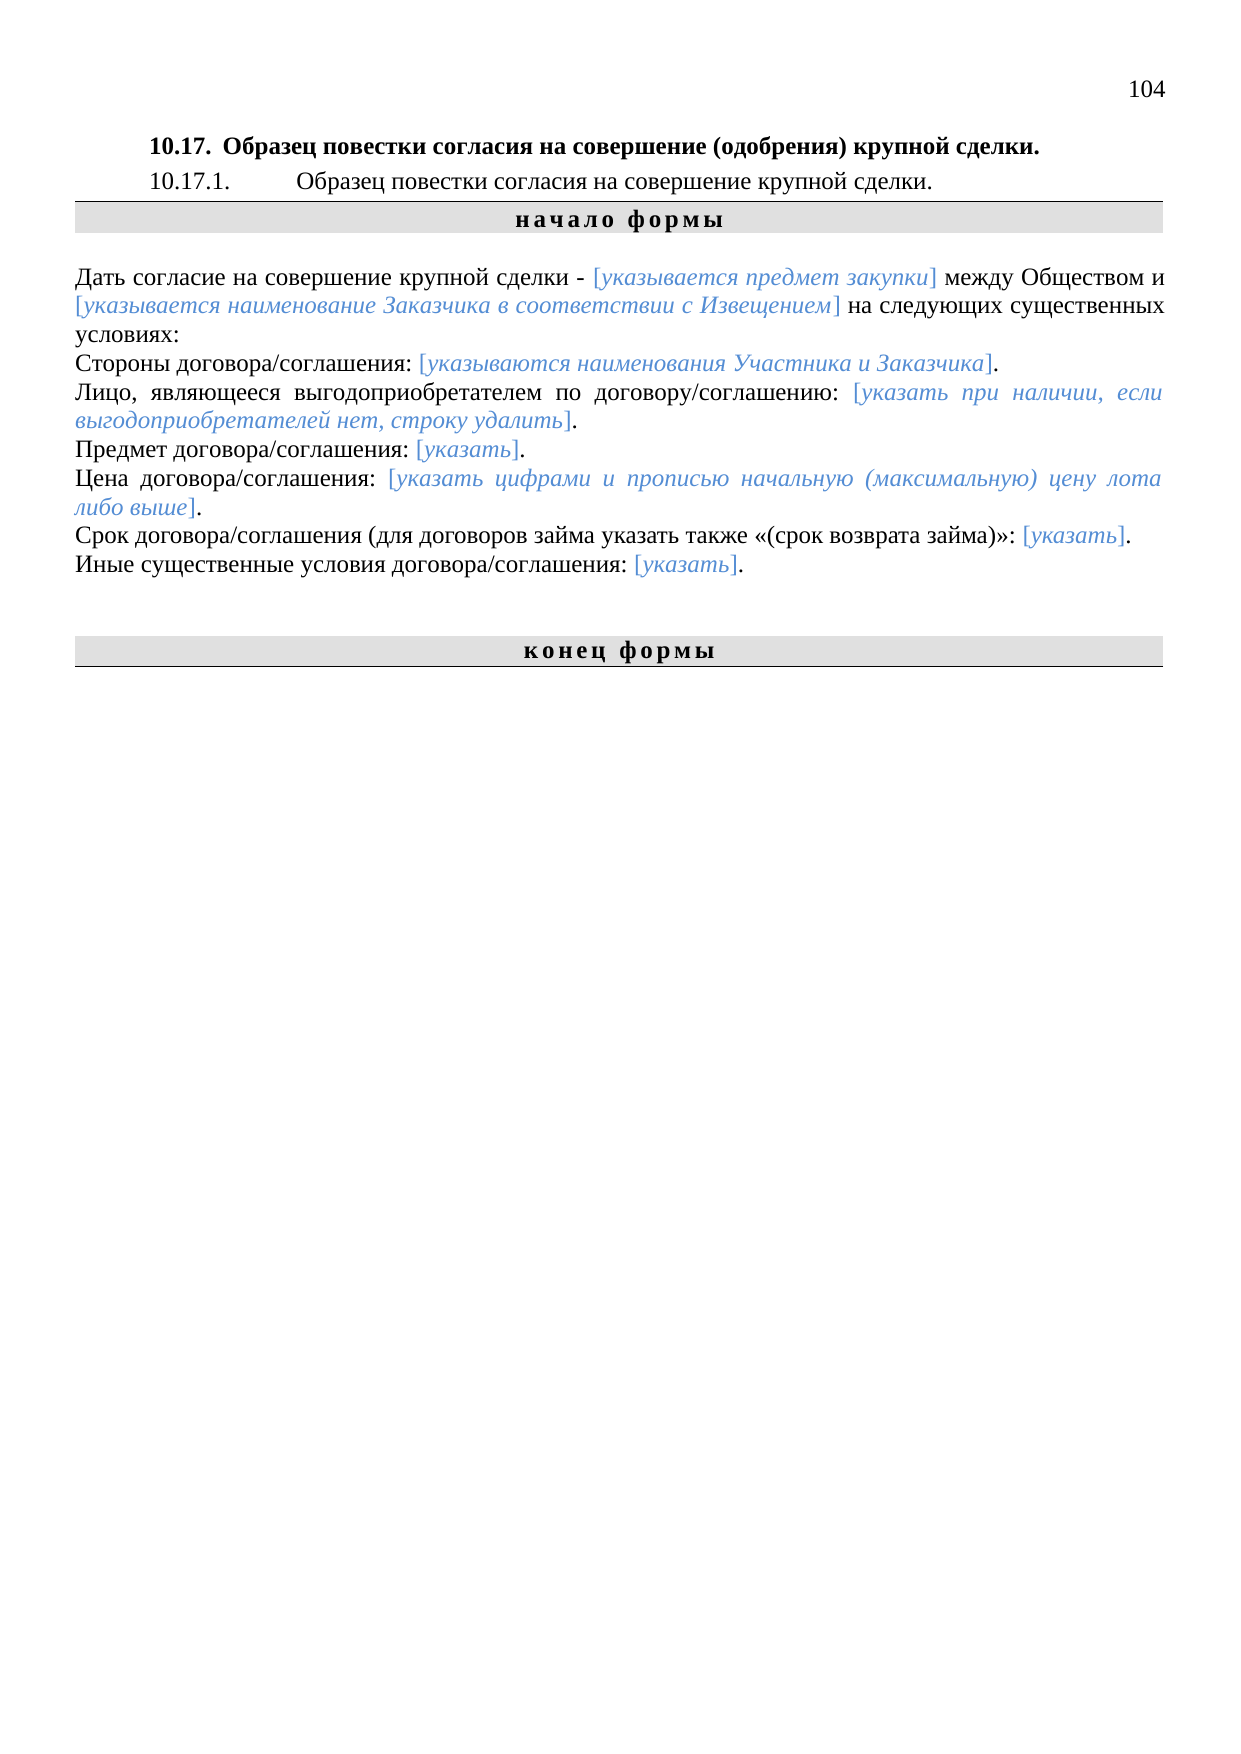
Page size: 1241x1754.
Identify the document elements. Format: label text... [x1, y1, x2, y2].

text Дать согласие на совершение крупной сделки - [указывается предмет закупки] между Обществом и [указывается наименование Заказчика в соответствии с Извещением] на следующих существенных условиях: [75, 262, 1165, 348]
text Стороны договора/соглашения: [указываются наименования Участника и Заказчика]. [75, 348, 1165, 377]
text Иные существенные условия договора/соглашения: [указать]. [75, 549, 1165, 578]
text Предмет договора/соглашения: [указать]. [75, 434, 1165, 463]
list Образец повестки согласия на совершение (одобрения) крупной сделки. [75, 131, 1165, 160]
text конец формы [75, 636, 1163, 666]
text Срок договора/соглашения (для договоров займа указать также «(срок возврата займа)»: [указать]. [75, 521, 1165, 549]
text Цена договора/соглашения: [указать цифрами и прописью начальную (максимальную) цену лота либо выше]. [75, 463, 1165, 521]
text начало формы [75, 202, 1163, 233]
text Лицо, являющееся выгодоприобретателем по договору/соглашению: [указать при наличии, если выгодоприобретателей нет, строку удалить]. [75, 377, 1165, 434]
list Образец повестки согласия на совершение крупной сделки. [75, 166, 1165, 195]
